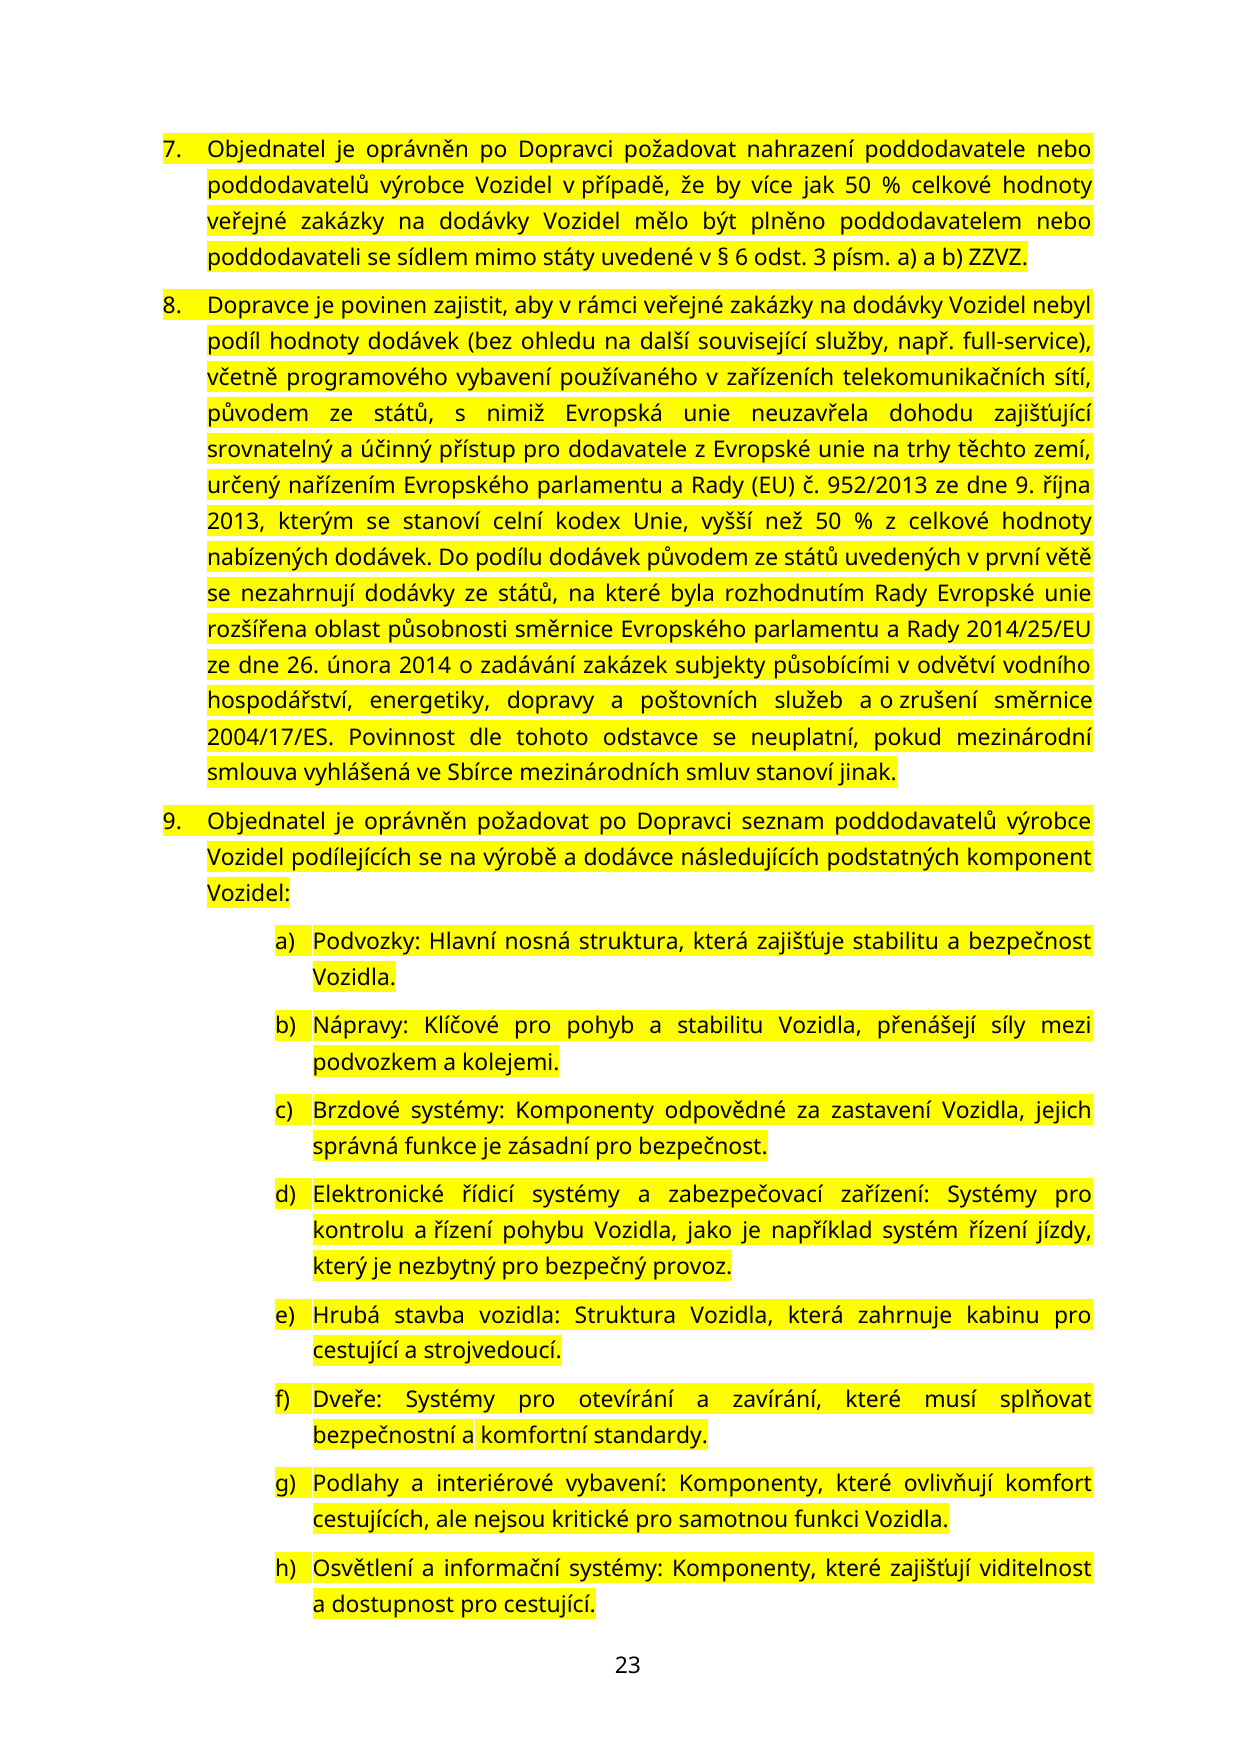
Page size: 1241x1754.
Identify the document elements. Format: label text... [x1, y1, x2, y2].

list Hrubá stavba vozidla: Struktura Vozidla, která zahrnuje kabinu pro cestující a strojvedoucí. [275, 1298, 1093, 1366]
list Osvětlení a informační systémy: Komponenty, které zajišťují viditelnost a dostupnost pro cestující. [275, 1552, 1093, 1619]
list Nápravy: Klíčové pro pohyb a stabilitu Vozidla, přenášejí síly mezi podvozkem a kolejemi. [275, 1009, 1093, 1077]
list Dveře: Systémy pro otevírání a zavírání, které musí splňovat bezpečnostní a komfortní standardy. [275, 1383, 1093, 1450]
list Objednatel je oprávněn požadovat po Dopravci seznam poddodavatelů výrobce Vozidel podílejících se na výrobě a dodávce následujících podstatných komponent Vozidel: [162, 805, 1093, 908]
list Dopravce je povinen zajistit, aby v rámci veřejné zakázky na dodávky Vozidel nebyl podíl hodnoty dodávek (bez ohledu na další související služby, např. full-service), včetně programového vybavení používaného v zařízeních telekomunikačních sítí, původem ze států, s nimiž Evropská unie neuzavřela dohodu zajišťující srovnatelný a účinný přístup pro dodavatele z Evropské unie na trhy těchto zemí, určený nařízením Evropského parlamentu a Rady (EU) č. 952/2013 ze dne 9. října 2013, kterým se stanoví celní kodex Unie, vyšší než 50 % z celkové hodnoty nabízených dodávek. Do podílu dodávek původem ze států uvedených v první větě se nezahrnují dodávky ze států, na které byla rozhodnutím Rady Evropské unie rozšířena oblast působnosti směrnice Evropského parlamentu a Rady 2014/25/EU ze dne 26. února 2014 o zadávání zakázek subjekty působícími v odvětví vodního hospodářství, energetiky, dopravy a poštovních služeb a o zrušení směrnice 2004/17/ES. Povinnost dle tohoto odstavce se neuplatní, pokud mezinárodní smlouva vyhlášená ve Sbírce mezinárodních smluv stanoví jinak. [162, 289, 1093, 788]
list Elektronické řídicí systémy a zabezpečovací zařízení: Systémy pro kontrolu a řízení pohybu Vozidla, jako je například systém řízení jízdy, který je nezbytný pro bezpečný provoz. [275, 1178, 1093, 1281]
list Objednatel je oprávněn po Dopravci požadovat nahrazení poddodavatele nebo poddodavatelů výrobce Vozidel v případě, že by více jak 50 % celkové hodnoty veřejné zakázky na dodávky Vozidel mělo být plněno poddodavatelem nebo poddodavateli se sídlem mimo státy uvedené v § 6 odst. 3 písm. a) a b) ZZVZ. [162, 133, 1093, 272]
list Podlahy a interiérové vybavení: Komponenty, které ovlivňují komfort cestujících, ale nejsou kritické pro samotnou funkci Vozidla. [275, 1467, 1093, 1534]
list Podvozky: Hlavní nosná struktura, která zajišťuje stabilitu a bezpečnost Vozidla. [275, 925, 1093, 992]
list Brzdové systémy: Komponenty odpovědné za zastavení Vozidla, jejich správná funkce je zásadní pro bezpečnost. [275, 1094, 1093, 1161]
